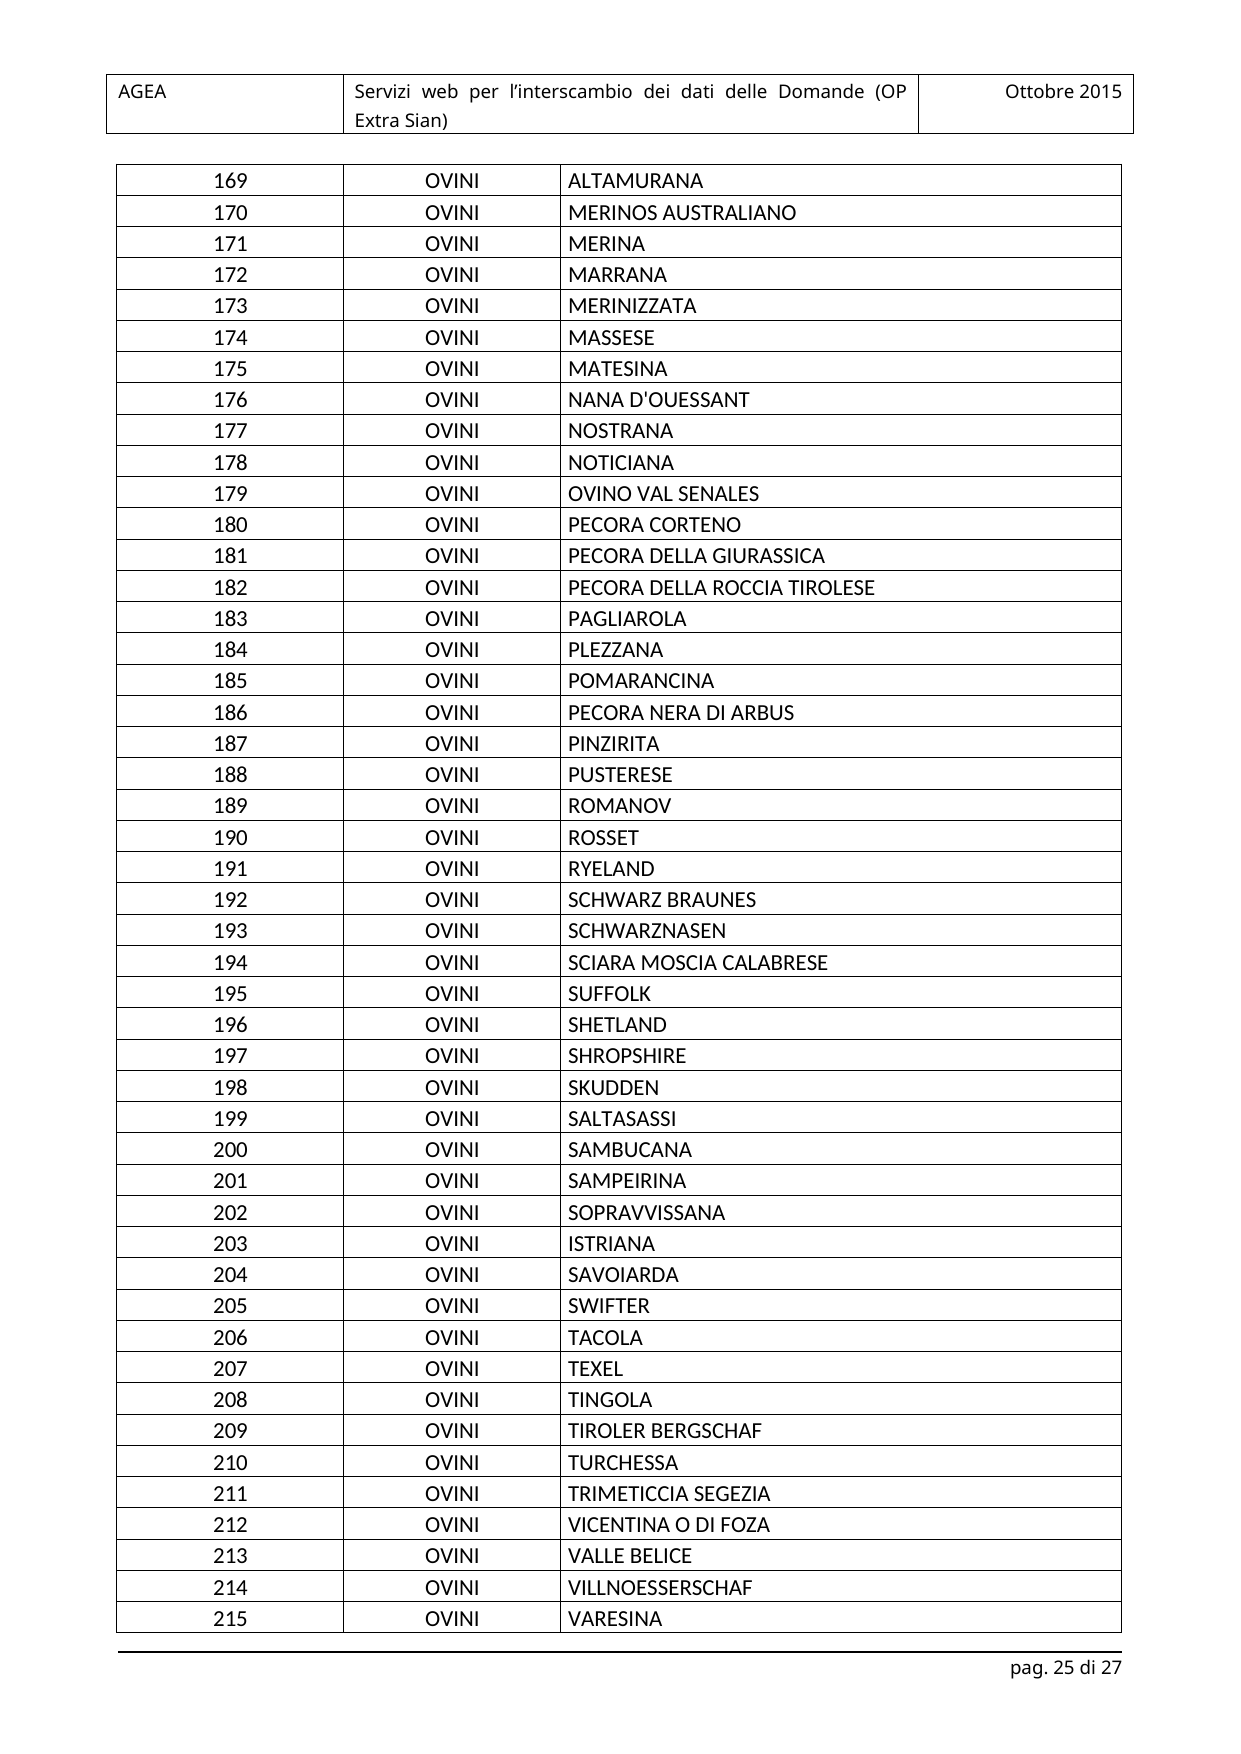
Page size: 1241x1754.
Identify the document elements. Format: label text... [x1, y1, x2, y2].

table_cell 214 [117, 1571, 343, 1601]
table_cell TRIMETICCIA SEGEZIA [561, 1477, 1121, 1507]
table_cell 178 [117, 446, 343, 476]
table_cell OVINI [344, 1446, 560, 1476]
table_cell TINGOLA [561, 1383, 1121, 1413]
table_cell PECORA CORTENO [561, 508, 1121, 538]
table_cell 209 [117, 1415, 343, 1445]
table_cell OVINI [344, 602, 560, 632]
table_cell 186 [117, 696, 343, 726]
table_cell OVINI [344, 1165, 560, 1195]
table_cell OVINI [344, 1321, 560, 1351]
table_cell OVINI [344, 1290, 560, 1320]
table_cell OVINI [344, 165, 560, 195]
table_cell RYELAND [561, 852, 1121, 882]
table_cell OVINI [344, 633, 560, 663]
table_cell PINZIRITA [561, 727, 1121, 757]
table_cell SCIARA MOSCIA CALABRESE [561, 946, 1121, 976]
table_cell 176 [117, 383, 343, 413]
table_cell OVINO VAL SENALES [561, 477, 1121, 507]
table_cell 190 [117, 821, 343, 851]
table_cell 202 [117, 1196, 343, 1226]
table_cell 195 [117, 977, 343, 1007]
table_cell PUSTERESE [561, 758, 1121, 788]
table_cell NANA D'OUESSANT [561, 383, 1121, 413]
table_cell OVINI [344, 1415, 560, 1445]
table_cell 169 [117, 165, 343, 195]
table_cell VARESINA [561, 1602, 1121, 1632]
table_cell 210 [117, 1446, 343, 1476]
table_cell OVINI [344, 196, 560, 226]
table_cell SHETLAND [561, 1008, 1121, 1038]
table_cell OVINI [344, 1040, 560, 1070]
table_cell OVINI [344, 696, 560, 726]
table_cell OVINI [344, 1508, 560, 1538]
table_cell OVINI [344, 1352, 560, 1382]
table_cell OVINI [344, 1571, 560, 1601]
table_cell 207 [117, 1352, 343, 1382]
table_cell SWIFTER [561, 1290, 1121, 1320]
table_cell NOTICIANA [561, 446, 1121, 476]
table_cell 175 [117, 352, 343, 382]
table_cell OVINI [344, 977, 560, 1007]
table_cell OVINI [344, 227, 560, 257]
table_cell 189 [117, 790, 343, 820]
table_cell 194 [117, 946, 343, 976]
table_cell 204 [117, 1258, 343, 1288]
table_cell SALTASASSI [561, 1102, 1121, 1132]
table_cell OVINI [344, 915, 560, 945]
table_cell TACOLA [561, 1321, 1121, 1351]
table_cell OVINI [344, 758, 560, 788]
table_cell 174 [117, 321, 343, 351]
table_cell OVINI [344, 790, 560, 820]
table_cell OVINI [344, 1383, 560, 1413]
table_cell 208 [117, 1383, 343, 1413]
table_cell 171 [117, 227, 343, 257]
table_cell TEXEL [561, 1352, 1121, 1382]
table_cell OVINI [344, 1602, 560, 1632]
table_cell OVINI [344, 821, 560, 851]
table_cell SAVOIARDA [561, 1258, 1121, 1288]
table_cell 179 [117, 477, 343, 507]
table_cell 187 [117, 727, 343, 757]
table_cell 211 [117, 1477, 343, 1507]
table_cell OVINI [344, 727, 560, 757]
table_cell TIROLER BERGSCHAF [561, 1415, 1121, 1445]
table_cell OVINI [344, 1477, 560, 1507]
table_cell 198 [117, 1071, 343, 1101]
table_cell OVINI [344, 852, 560, 882]
table_cell OVINI [344, 1133, 560, 1163]
table_cell MERINA [561, 227, 1121, 257]
table_cell OVINI [344, 446, 560, 476]
table_cell 180 [117, 508, 343, 538]
table_cell SAMPEIRINA [561, 1165, 1121, 1195]
table_cell MARRANA [561, 258, 1121, 288]
table_cell 184 [117, 633, 343, 663]
table_cell SKUDDEN [561, 1071, 1121, 1101]
table_cell MASSESE [561, 321, 1121, 351]
table_cell 173 [117, 290, 343, 320]
table_cell 215 [117, 1602, 343, 1632]
table_cell POMARANCINA [561, 665, 1121, 695]
table_cell OVINI [344, 383, 560, 413]
table_cell 206 [117, 1321, 343, 1351]
table_cell OVINI [344, 1227, 560, 1257]
table_cell PECORA NERA DI ARBUS [561, 696, 1121, 726]
table_cell SAMBUCANA [561, 1133, 1121, 1163]
table_cell 200 [117, 1133, 343, 1163]
table_cell SHROPSHIRE [561, 1040, 1121, 1070]
table_cell PECORA DELLA GIURASSICA [561, 540, 1121, 570]
table_cell MERINOS AUSTRALIANO [561, 196, 1121, 226]
table_cell PAGLIAROLA [561, 602, 1121, 632]
table_cell 197 [117, 1040, 343, 1070]
table_cell OVINI [344, 290, 560, 320]
table_cell SOPRAVVISSANA [561, 1196, 1121, 1226]
table_cell 172 [117, 258, 343, 288]
table_cell 205 [117, 1290, 343, 1320]
table_cell VICENTINA O DI FOZA [561, 1508, 1121, 1538]
table_cell 182 [117, 571, 343, 601]
table_cell 201 [117, 1165, 343, 1195]
table_cell OVINI [344, 1258, 560, 1288]
table_cell OVINI [344, 477, 560, 507]
table_cell 193 [117, 915, 343, 945]
table_cell 183 [117, 602, 343, 632]
table_cell OVINI [344, 415, 560, 445]
table_cell OVINI [344, 1540, 560, 1570]
table_cell VALLE BELICE [561, 1540, 1121, 1570]
table_cell 170 [117, 196, 343, 226]
table_cell 192 [117, 883, 343, 913]
table_cell NOSTRANA [561, 415, 1121, 445]
table_cell 196 [117, 1008, 343, 1038]
table_cell OVINI [344, 540, 560, 570]
table_cell OVINI [344, 1196, 560, 1226]
table_cell OVINI [344, 321, 560, 351]
table_cell 191 [117, 852, 343, 882]
table_cell PLEZZANA [561, 633, 1121, 663]
table_cell OVINI [344, 508, 560, 538]
table_cell OVINI [344, 946, 560, 976]
table_cell PECORA DELLA ROCCIA TIROLESE [561, 571, 1121, 601]
table_cell 188 [117, 758, 343, 788]
table_cell 177 [117, 415, 343, 445]
table_cell ROSSET [561, 821, 1121, 851]
table_cell OVINI [344, 258, 560, 288]
table_cell OVINI [344, 1102, 560, 1132]
table_cell SUFFOLK [561, 977, 1121, 1007]
table_cell MERINIZZATA [561, 290, 1121, 320]
table_cell 203 [117, 1227, 343, 1257]
table_cell 199 [117, 1102, 343, 1132]
table_cell MATESINA [561, 352, 1121, 382]
table_cell ISTRIANA [561, 1227, 1121, 1257]
table_cell OVINI [344, 571, 560, 601]
table_cell TURCHESSA [561, 1446, 1121, 1476]
table_cell ROMANOV [561, 790, 1121, 820]
table_cell ALTAMURANA [561, 165, 1121, 195]
table_cell 185 [117, 665, 343, 695]
table_cell SCHWARZNASEN [561, 915, 1121, 945]
table_cell 212 [117, 1508, 343, 1538]
table_cell 181 [117, 540, 343, 570]
table_cell OVINI [344, 665, 560, 695]
table_cell OVINI [344, 352, 560, 382]
table_cell SCHWARZ BRAUNES [561, 883, 1121, 913]
table_cell OVINI [344, 1008, 560, 1038]
table_cell VILLNOESSERSCHAF [561, 1571, 1121, 1601]
table_cell 213 [117, 1540, 343, 1570]
table_cell OVINI [344, 883, 560, 913]
table_cell OVINI [344, 1071, 560, 1101]
